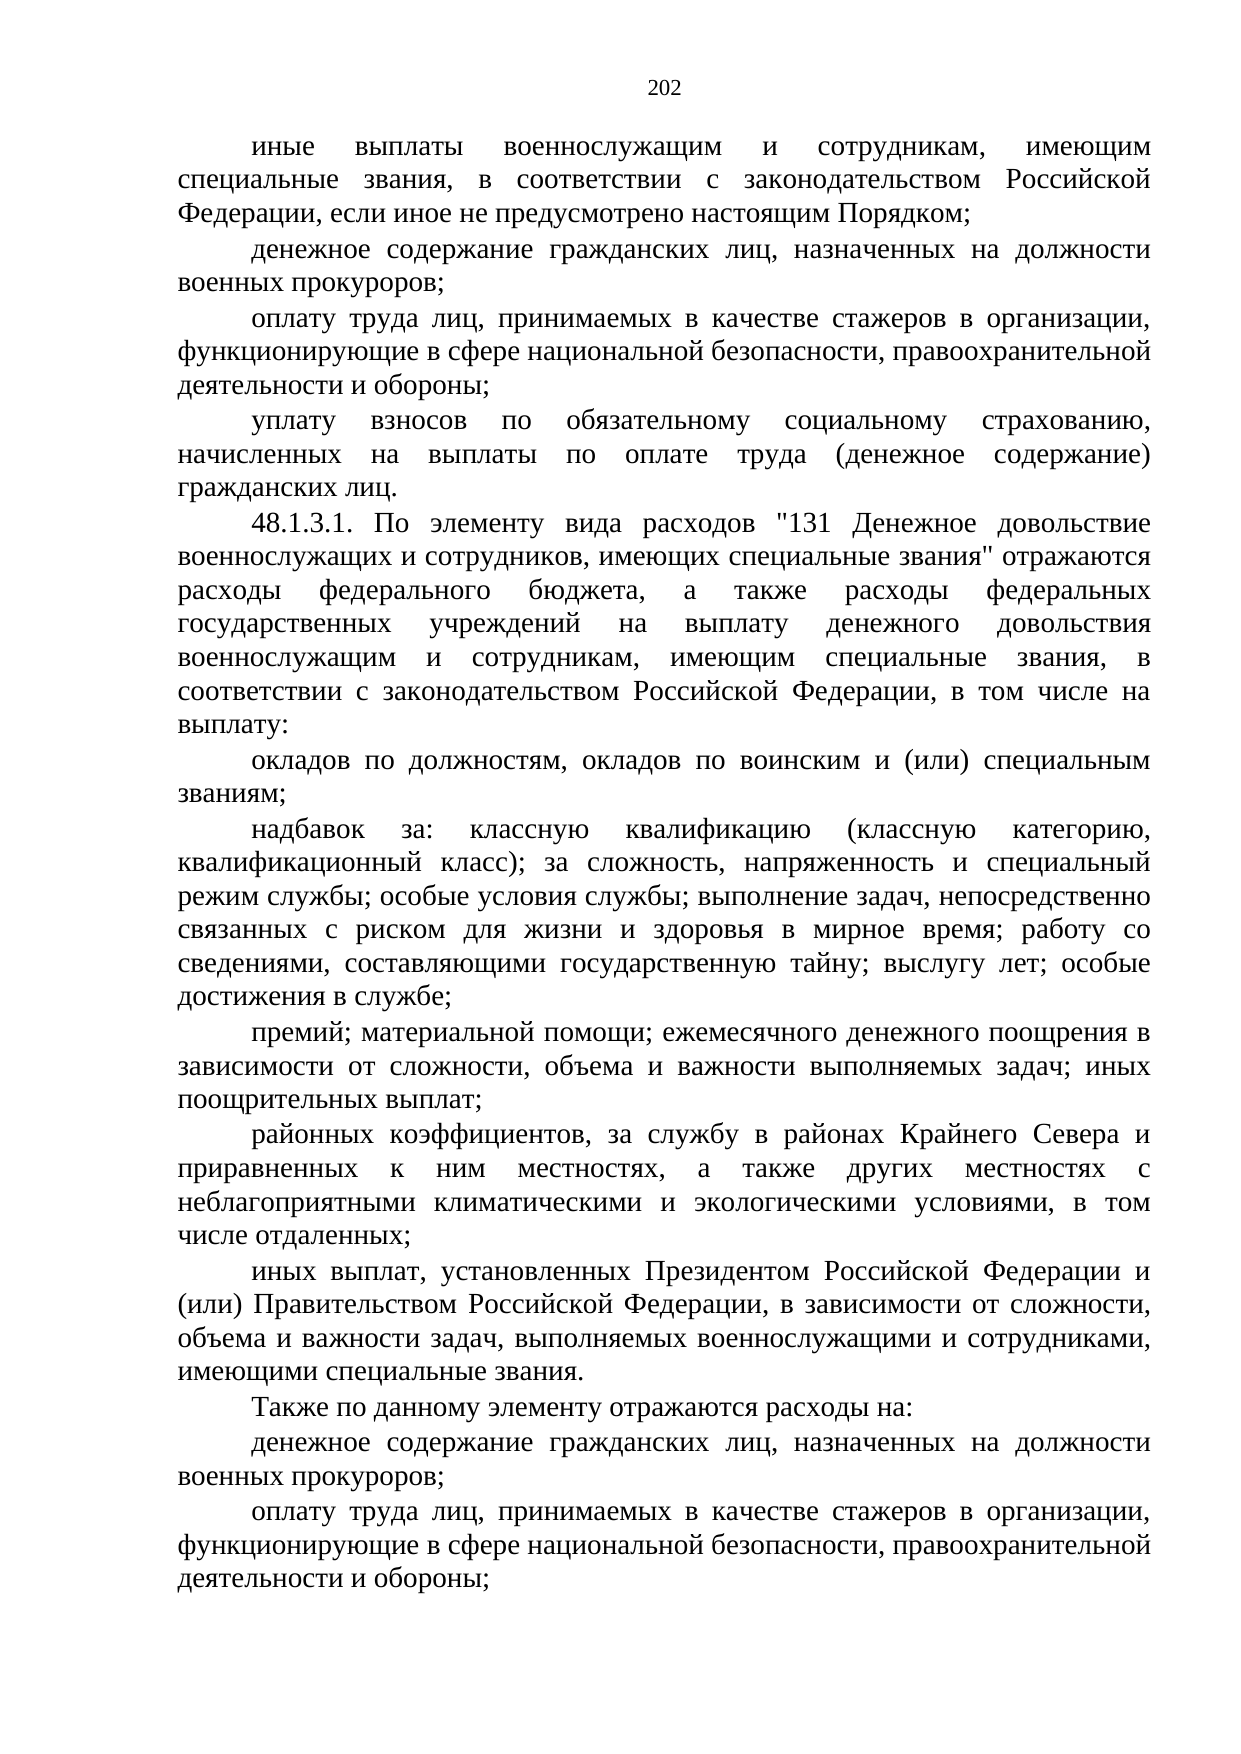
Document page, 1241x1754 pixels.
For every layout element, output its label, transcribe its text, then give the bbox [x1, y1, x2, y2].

text уплату взносов по обязательному социальному страхованию, начисленных на выплаты по оплате труда (денежное содержание) гражданских лиц. [177, 402, 1152, 503]
text оплату труда лиц, принимаемых в качестве стажеров в организации, функционирующие в сфере национальной безопасности, правоохранительной деятельности и обороны; [177, 300, 1152, 400]
text окладов по должностям, окладов по воинским и (или) специальным званиям; [177, 742, 1152, 809]
text иных выплат, установленных Президентом Российской Федерации и (или) Правительством Российской Федерации, в зависимости от сложности, объема и важности задач, выполняемых военнослужащими и сотрудниками, имеющими специальные звания. [177, 1253, 1152, 1387]
text надбавок за: классную квалификацию (классную категорию, квалификационный класс); за сложность, напряженность и специальный режим службы; особые условия службы; выполнение задач, непосредственно связанных с риском для жизни и здоровья в мирное время; работу со сведениями, составляющими государственную тайну; выслугу лет; особые достижения в службе; [177, 811, 1152, 1012]
text премий; материальной помощи; ежемесячного денежного поощрения в зависимости от сложности, объема и важности выполняемых задач; иных поощрительных выплат; [177, 1014, 1152, 1115]
text оплату труда лиц, принимаемых в качестве стажеров в организации, функционирующие в сфере национальной безопасности, правоохранительной деятельности и обороны; [177, 1493, 1152, 1594]
text районных коэффициентов, за службу в районах Крайнего Севера и приравненных к ним местностях, а также других местностях с неблагоприятными климатическими и экологическими условиями, в том числе отдаленных; [177, 1117, 1152, 1251]
text иные выплаты военнослужащим и сотрудникам, имеющим специальные звания, в соответствии с законодательством Российской Федерации, если иное не предусмотрено настоящим Порядком; [177, 128, 1152, 229]
text денежное содержание гражданских лиц, назначенных на должности военных прокуроров; [177, 1424, 1152, 1492]
text 48.1.3.1. По элементу вида расходов "131 Денежное довольствие военнослужащих и сотрудников, имеющих специальные звания" отражаются расходы федерального бюджета, а также расходы федеральных государственных учреждений на выплату денежного довольствия военнослужащим и сотрудникам, имеющим специальные звания, в соответствии с законодательством Российской Федерации, в том числе на выплату: [177, 505, 1152, 740]
text Также по данному элементу отражаются расходы на: [177, 1389, 1152, 1422]
text денежное содержание гражданских лиц, назначенных на должности военных прокуроров; [177, 231, 1152, 298]
